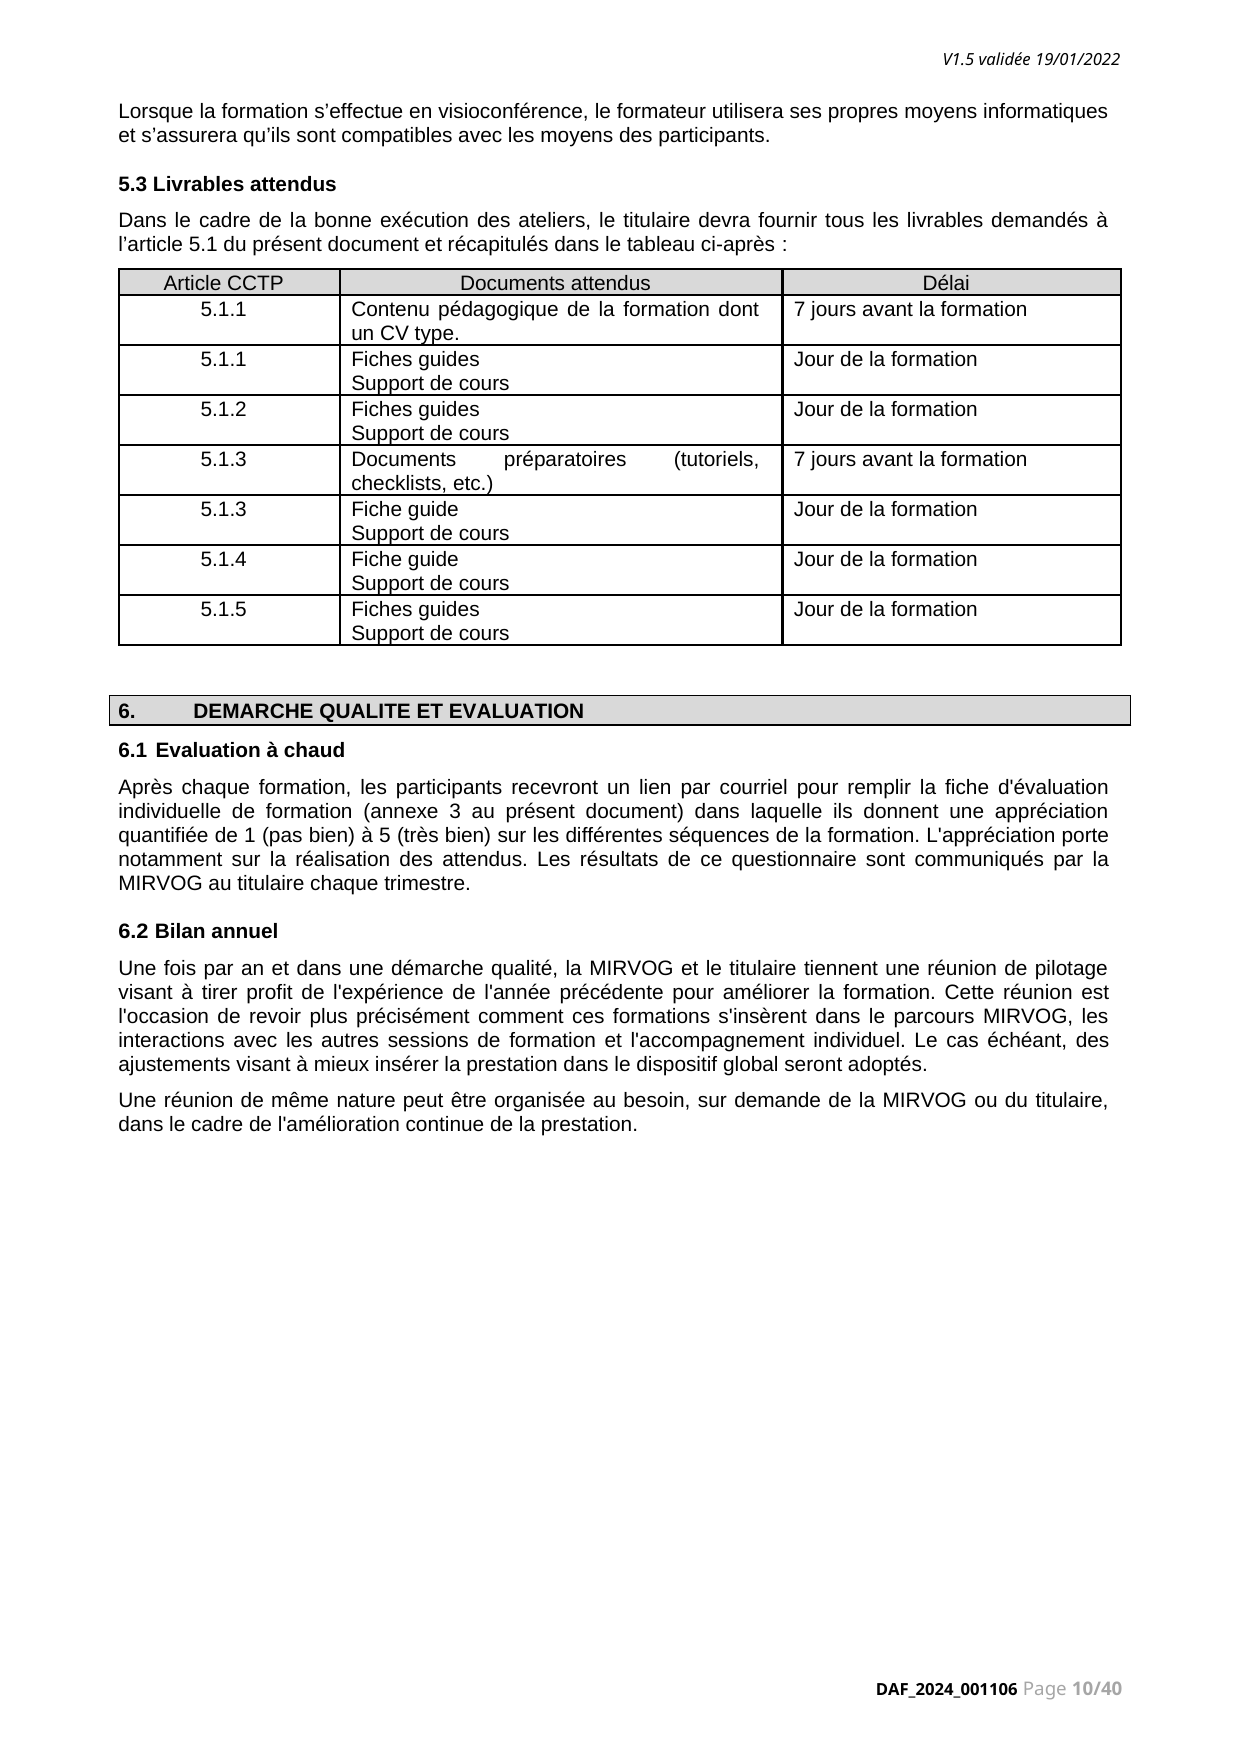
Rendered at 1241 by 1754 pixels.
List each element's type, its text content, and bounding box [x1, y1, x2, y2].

table_cell 5.1.5 [120, 596, 339, 644]
text Lorsque la formation s’effectue en visioconférence, le formateur utilisera ses propres moyens informatiques et s’assurera qu’ils sont compatibles avec les moyens des participants. [118, 98, 1110, 146]
table_cell Fiche guide Support de cours [341, 546, 781, 594]
table_cell 5.1.1 [120, 296, 339, 344]
text Dans le cadre de la bonne exécution des ateliers, le titulaire devra fournir tous les livrables demandés à l’article 5.1 du présent document et récapitulés dans le tableau ci-après : [118, 208, 1110, 256]
table_cell Jour de la formation [784, 396, 1120, 444]
table_cell 5.1.1 [120, 346, 339, 394]
table_cell 7 jours avant la formation [784, 296, 1120, 344]
table_cell Contenu pédagogique de la formation dont un CV type. [341, 296, 781, 344]
text 6.2 Bilan annuel [118, 919, 1122, 943]
text Après chaque formation, les participants recevront un lien par courriel pour remplir la fiche d'évaluation individuelle de formation (annexe 3 au présent document) dans laquelle ils donnent une appréciation quantifiée de 1 (pas bien) à 5 (très bien) sur les différentes séquences de la formation. L'appréciation porte notamment sur la réalisation des attendus. Les résultats de ce questionnaire sont communiqués par la MIRVOG au titulaire chaque trimestre. [118, 774, 1110, 894]
list DEMARCHE QUALITE ET EVALUATION [110, 696, 1130, 724]
table_header Documents attendus [341, 270, 781, 294]
table_cell 5.1.2 [120, 396, 339, 444]
table_cell Jour de la formation [784, 546, 1120, 594]
text Une réunion de même nature peut être organisée au besoin, sur demande de la MIRVOG ou du titulaire, dans le cadre de l'amélioration continue de la prestation. [118, 1088, 1110, 1136]
table_cell 5.1.4 [120, 546, 339, 594]
table_header Article CCTP [120, 270, 339, 294]
text Une fois par an et dans une démarche qualité, la MIRVOG et le titulaire tiennent une réunion de pilotage visant à tirer profit de l'expérience de l'année précédente pour améliorer la formation. Cette réunion est l'occasion de revoir plus précisément comment ces formations s'insèrent dans le parcours MIRVOG, les interactions avec les autres sessions de formation et l'accompagnement individuel. Le cas échéant, des ajustements visant à mieux insérer la prestation dans le dispositif global seront adoptés. [118, 956, 1110, 1076]
table_cell 7 jours avant la formation [784, 446, 1120, 494]
list Evaluation à chaud [118, 738, 1122, 762]
table_cell Jour de la formation [784, 346, 1120, 394]
table_header Délai [784, 270, 1120, 294]
table_cell Jour de la formation [784, 596, 1120, 644]
table_cell Fiche guide Support de cours [341, 496, 781, 544]
table_cell Jour de la formation [784, 496, 1120, 544]
text 5.3 Livrables attendus [118, 171, 1110, 195]
table_cell Fiches guides Support de cours [341, 596, 781, 644]
table_cell Documents préparatoires (tutoriels, checklists, etc.) [341, 446, 781, 494]
table_cell 5.1.3 [120, 446, 339, 494]
table_cell Fiches guides Support de cours [341, 396, 781, 444]
table_cell 5.1.3 [120, 496, 339, 544]
table_cell Fiches guides Support de cours [341, 346, 781, 394]
